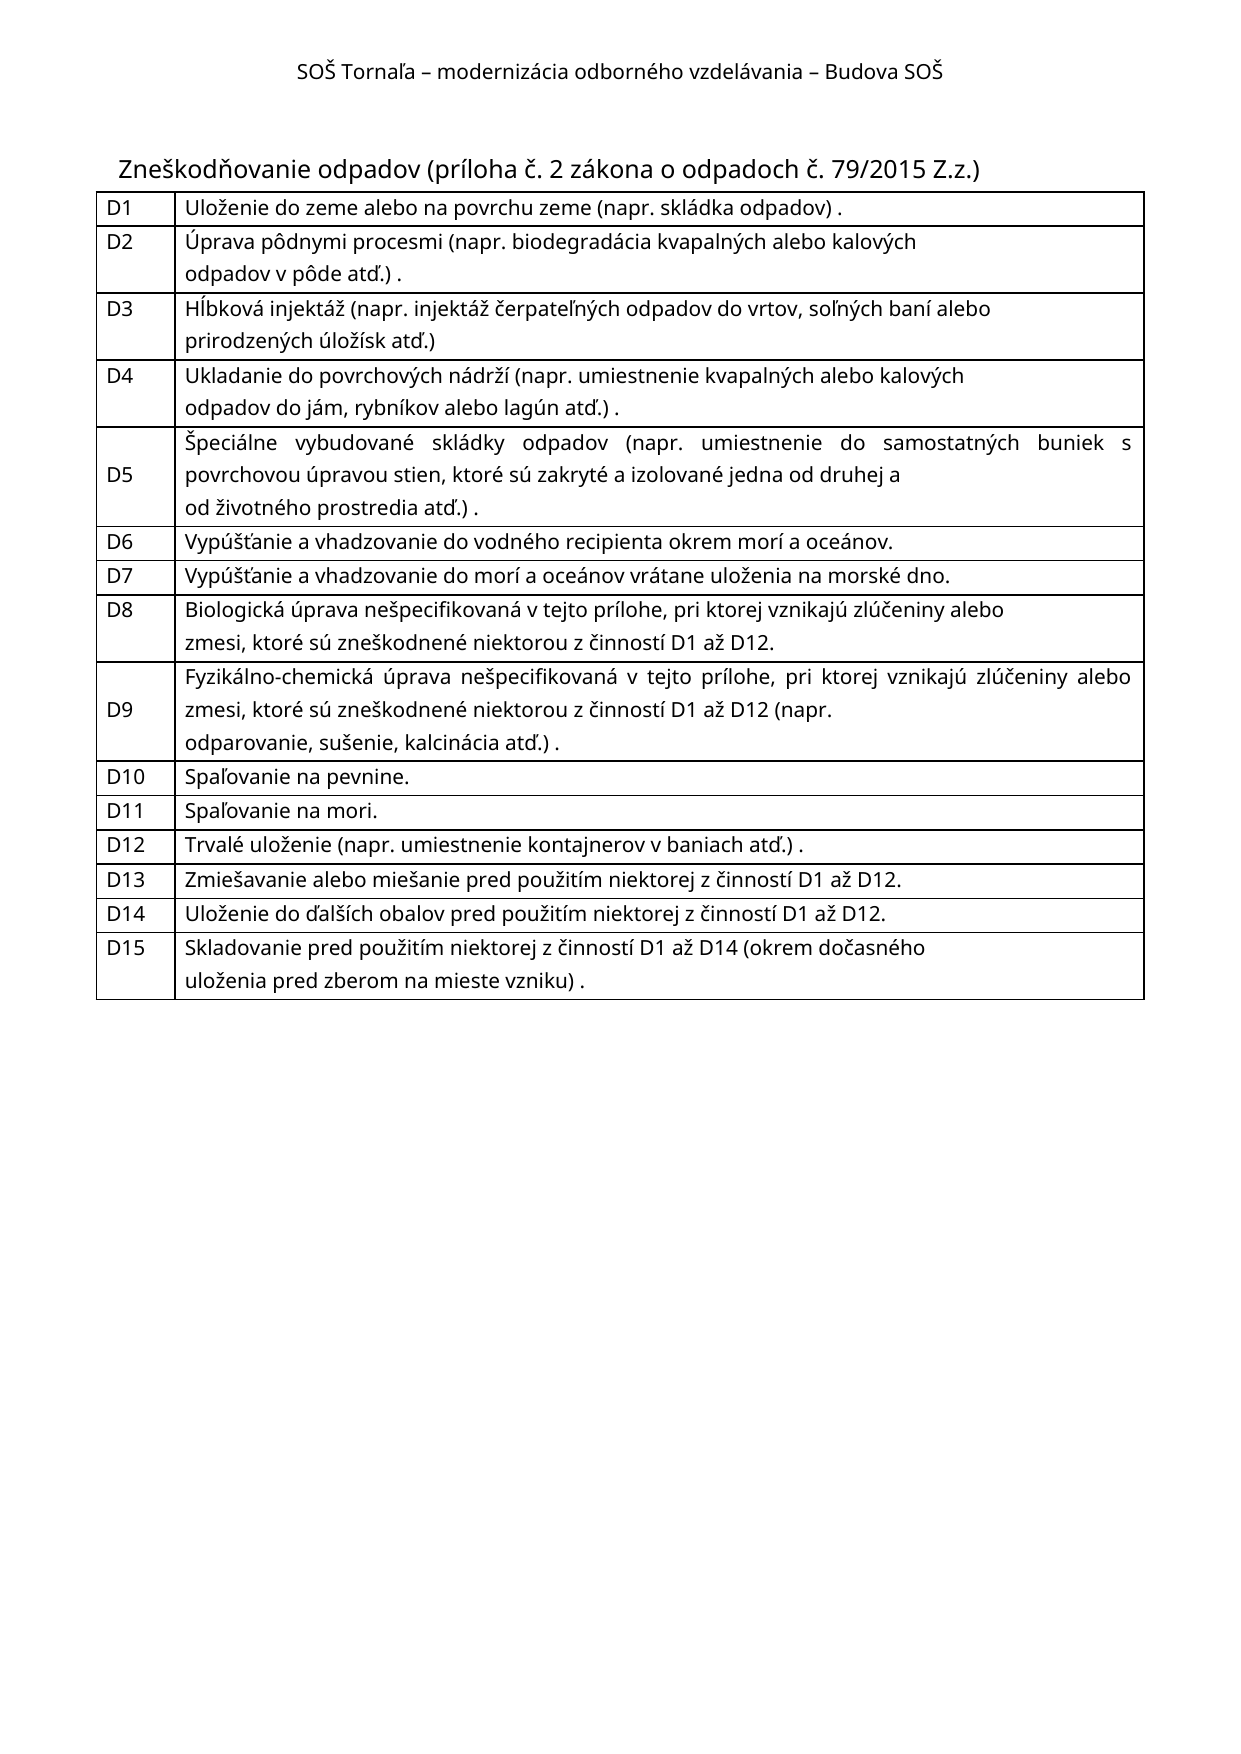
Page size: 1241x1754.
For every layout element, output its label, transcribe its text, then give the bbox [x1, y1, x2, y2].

table_cell Úprava pôdnymi procesmi (napr. biodegradácia kvapalných alebo kalových odpadov v pôde atď.) . [176, 227, 1143, 292]
table_cell Špeciálne vybudované skládky odpadov (napr. umiestnenie do samostatných buniek s povrchovou úpravou stien, ktoré sú zakryté a izolované jedna od druhej a od životného prostredia atď.) . [176, 428, 1143, 526]
table_cell Spaľovanie na mori. [176, 796, 1143, 829]
table_header D1 [97, 193, 174, 225]
table_cell D2 [97, 227, 174, 292]
table_cell Ukladanie do povrchových nádrží (napr. umiestnenie kvapalných alebo kalových odpadov do jám, rybníkov alebo lagún atď.) . [176, 361, 1143, 426]
table_header Uloženie do zeme alebo na povrchu zeme (napr. skládka odpadov) . [176, 193, 1143, 225]
table_cell Fyzikálno-chemická úprava nešpecifikovaná v tejto prílohe, pri ktorej vznikajú zlúčeniny alebo zmesi, ktoré sú zneškodnené niektorou z činností D1 až D12 (napr. odparovanie, sušenie, kalcinácia atď.) . [176, 663, 1143, 760]
table_cell Vypúšťanie a vhadzovanie do vodného recipienta okrem morí a oceánov. [176, 527, 1143, 560]
table_cell Uloženie do ďalších obalov pred použitím niektorej z činností D1 až D12. [176, 899, 1143, 932]
table_cell D10 [97, 762, 174, 795]
table_cell D9 [97, 663, 174, 760]
table_cell Biologická úprava nešpecifikovaná v tejto prílohe, pri ktorej vznikajú zlúčeniny alebo zmesi, ktoré sú zneškodnené niektorou z činností D1 až D12. [176, 596, 1143, 661]
table_cell Zmiešavanie alebo miešanie pred použitím niektorej z činností D1 až D12. [176, 865, 1143, 897]
table_cell D3 [97, 294, 174, 359]
table_cell D7 [97, 561, 174, 594]
table_cell D5 [97, 428, 174, 526]
table_cell Hĺbková injektáž (napr. injektáž čerpateľných odpadov do vrtov, soľných baní alebo prirodzených úložísk atď.) [176, 294, 1143, 359]
table_cell D15 [97, 933, 174, 999]
table_cell D11 [97, 796, 174, 829]
table_cell Spaľovanie na pevnine. [176, 762, 1143, 795]
table_cell D13 [97, 865, 174, 897]
table_cell Trvalé uloženie (napr. umiestnenie kontajnerov v baniach atď.) . [176, 831, 1143, 863]
table_cell Vypúšťanie a vhadzovanie do morí a oceánov vrátane uloženia na morské dno. [176, 561, 1143, 594]
table_cell Skladovanie pred použitím niektorej z činností D1 až D14 (okrem dočasného uloženia pred zberom na mieste vzniku) . [176, 933, 1143, 999]
table_cell D4 [97, 361, 174, 426]
table_cell D12 [97, 831, 174, 863]
text Zneškodňovanie odpadov (príloha č. 2 zákona o odpadoch č. 79/2015 Z.z.) [118, 152, 1122, 186]
table_cell D8 [97, 596, 174, 661]
table_cell D6 [97, 527, 174, 560]
table_cell D14 [97, 899, 174, 932]
